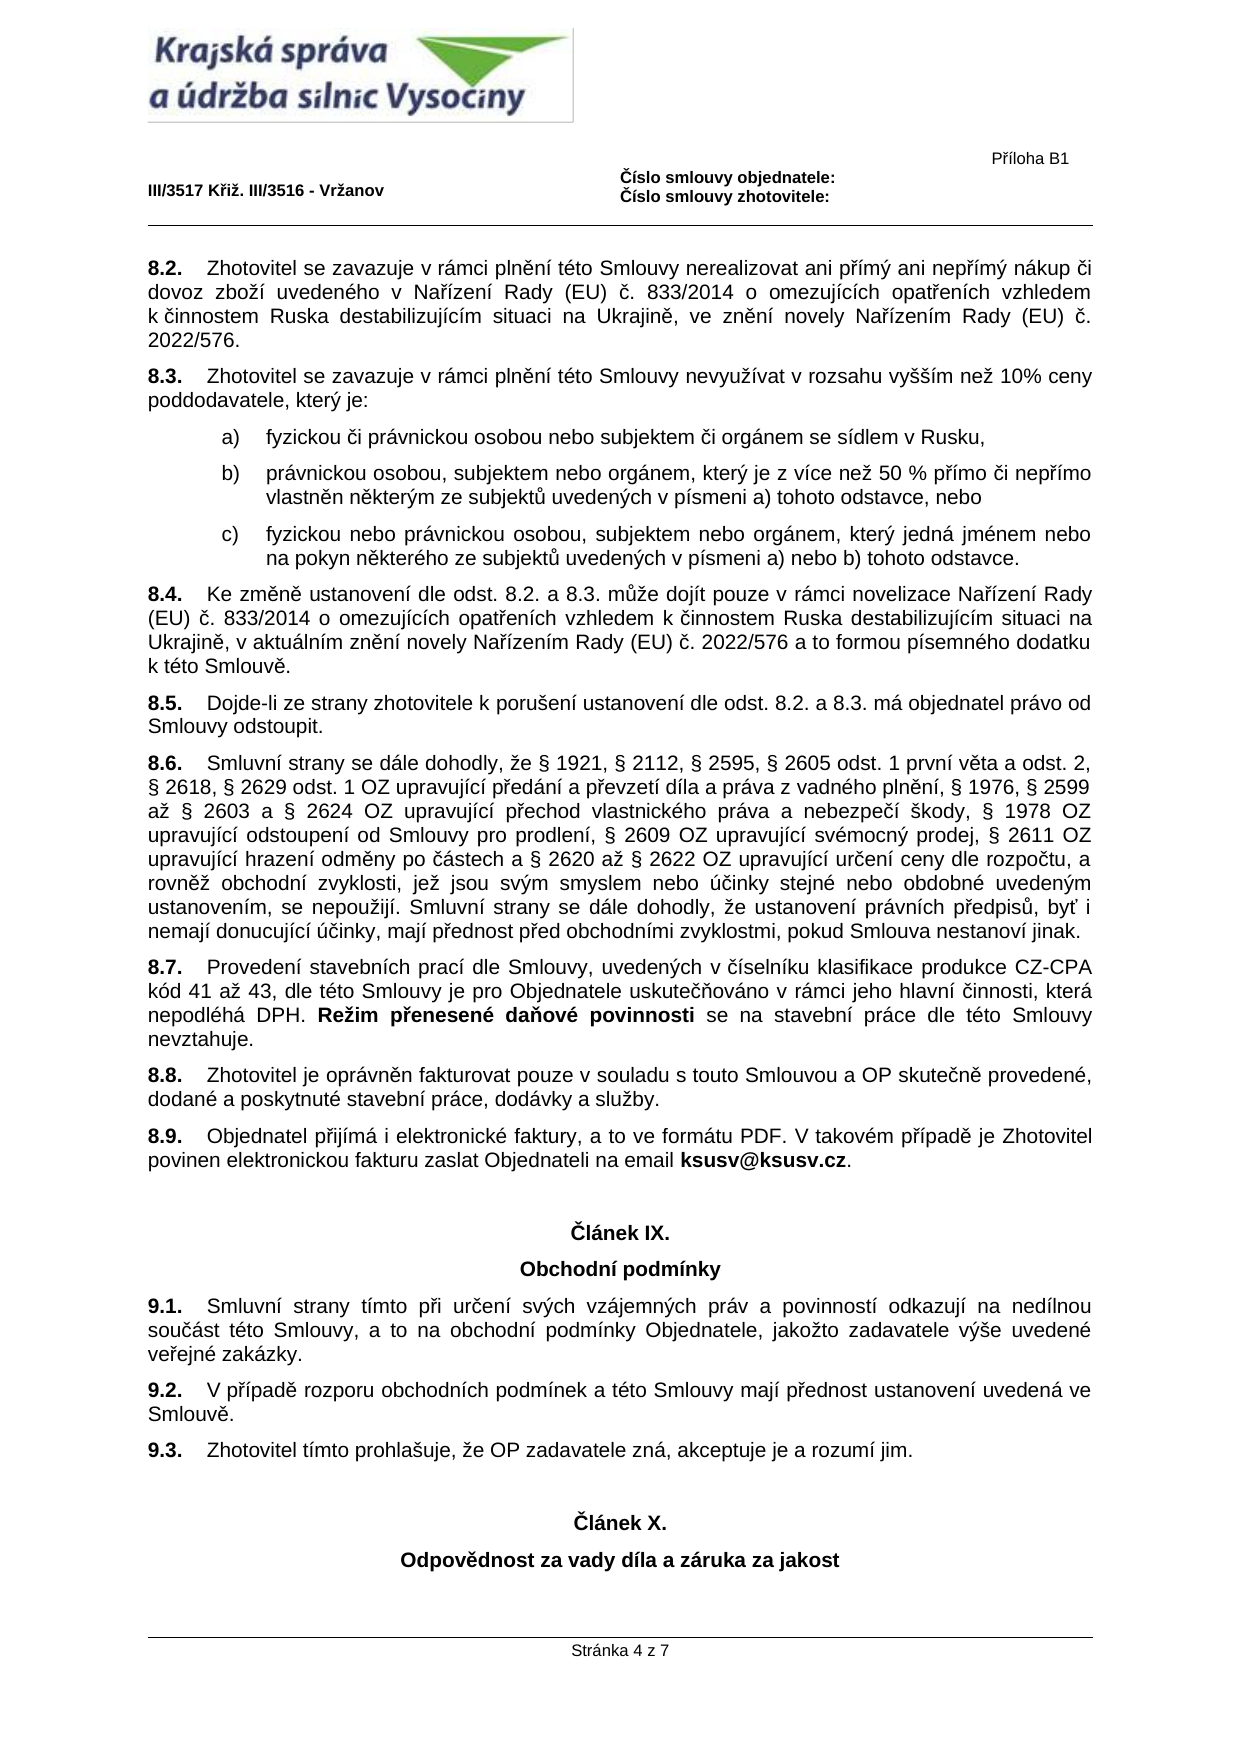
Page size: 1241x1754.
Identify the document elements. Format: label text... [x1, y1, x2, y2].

list Dojde-li ze strany zhotovitele k porušení ustanovení dle odst. 8.2. a 8.3. má objednatel právo od Smlouvy odstoupit. [148, 690, 1093, 738]
list V případě rozporu obchodních podmínek a této Smlouvy mají přednost ustanovení uvedená ve Smlouvě. [148, 1378, 1093, 1426]
list Smluvní strany tímto při určení svých vzájemných práv a povinností odkazují na nedílnou součást této Smlouvy, a to na obchodní podmínky Objednatele, jakožto zadavatele výše uvedené veřejné zakázky. [148, 1293, 1093, 1365]
list Zhotovitel se zavazuje v rámci plnění této Smlouvy nerealizovat ani přímý ani nepřímý nákup či dovoz zboží uvedeného v Nařízení Rady (EU) č. 833/2014 o omezujících opatřeních vzhledem k činnostem Ruska destabilizujícím situaci na Ukrajině, ve znění novely Nařízením Rady (EU) č. 2022/576. [148, 256, 1093, 352]
list Zhotovitel je oprávněn fakturovat pouze v souladu s touto Smlouvou a OP skutečně provedené, dodané a poskytnuté stavební práce, dodávky a služby. [148, 1063, 1093, 1111]
subtitle Článek IX. [148, 1221, 1093, 1244]
list Zhotovitel se zavazuje v rámci plnění této Smlouvy nevyužívat v rozsahu vyšším než 10% ceny poddodavatele, který je: [148, 364, 1093, 412]
list Ke změně ustanovení dle odst. 8.2. a 8.3. může dojít pouze v rámci novelizace Nařízení Rady (EU) č. 833/2014 o omezujících opatřeních vzhledem k činnostem Ruska destabilizujícím situaci na Ukrajině, v aktuálním znění novely Nařízením Rady (EU) č. 2022/576 a to formou písemného dodatku k této Smlouvě. [148, 582, 1093, 678]
picture [147, 28, 574, 124]
list Zhotovitel tímto prohlašuje, že OP zadavatele zná, akceptuje je a rozumí jim. [148, 1438, 1093, 1462]
list Objednatel přijímá i elektronické faktury, a to ve formátu PDF. V takovém případě je Zhotovitel povinen elektronickou fakturu zaslat Objednateli na email ksusv@ksusv.cz. [148, 1124, 1093, 1172]
list fyzickou nebo právnickou osobou, subjektem nebo orgánem, který jedná jménem nebo na pokyn některého ze subjektů uvedených v písmeni a) nebo b) tohoto odstavce. [221, 522, 1093, 569]
list fyzickou či právnickou osobou nebo subjektem či orgánem se sídlem v Rusku, [221, 425, 1093, 449]
list Provedení stavebních prací dle Smlouvy, uvedených v číselníku klasifikace produkce CZ-CPA kód 41 až 43, dle této Smlouvy je pro Objednatele uskutečňováno v rámci jeho hlavní činnosti, která nepodléhá DPH. Režim přenesené daňové povinnosti se na stavební práce dle této Smlouvy nevztahuje. [148, 955, 1093, 1051]
text Článek X. [148, 1511, 1093, 1535]
subtitle Obchodní podmínky [148, 1257, 1093, 1281]
list Smluvní strany se dále dohodly, že § 1921, § 2112, § 2595, § 2605 odst. 1 první věta a odst. 2, § 2618, § 2629 odst. 1 OZ upravující předání a převzetí díla a práva z vadného plnění, § 1976, § 2599 až § 2603 a § 2624 OZ upravující přechod vlastnického práva a nebezpečí škody, § 1978 OZ upravující odstoupení od Smlouvy pro prodlení, § 2609 OZ upravující svémocný prodej, § 2611 OZ upravující hrazení odměny po částech a § 2620 až § 2622 OZ upravující určení ceny dle rozpočtu, a rovněž obchodní zvyklosti, jež jsou svým smyslem nebo účinky stejné nebo obdobné uvedeným ustanovením, se nepoužijí. Smluvní strany se dále dohodly, že ustanovení právních předpisů, byť i nemají donucující účinky, mají přednost před obchodními zvyklostmi, pokud Smlouva nestanoví jinak. [148, 751, 1093, 942]
subtitle Odpovědnost za vady díla a záruka za jakost [148, 1548, 1093, 1572]
list právnickou osobou, subjektem nebo orgánem, který je z více než 50 % přímo či nepřímo vlastněn některým ze subjektů uvedených v písmeni a) tohoto odstavce, nebo [221, 461, 1093, 509]
